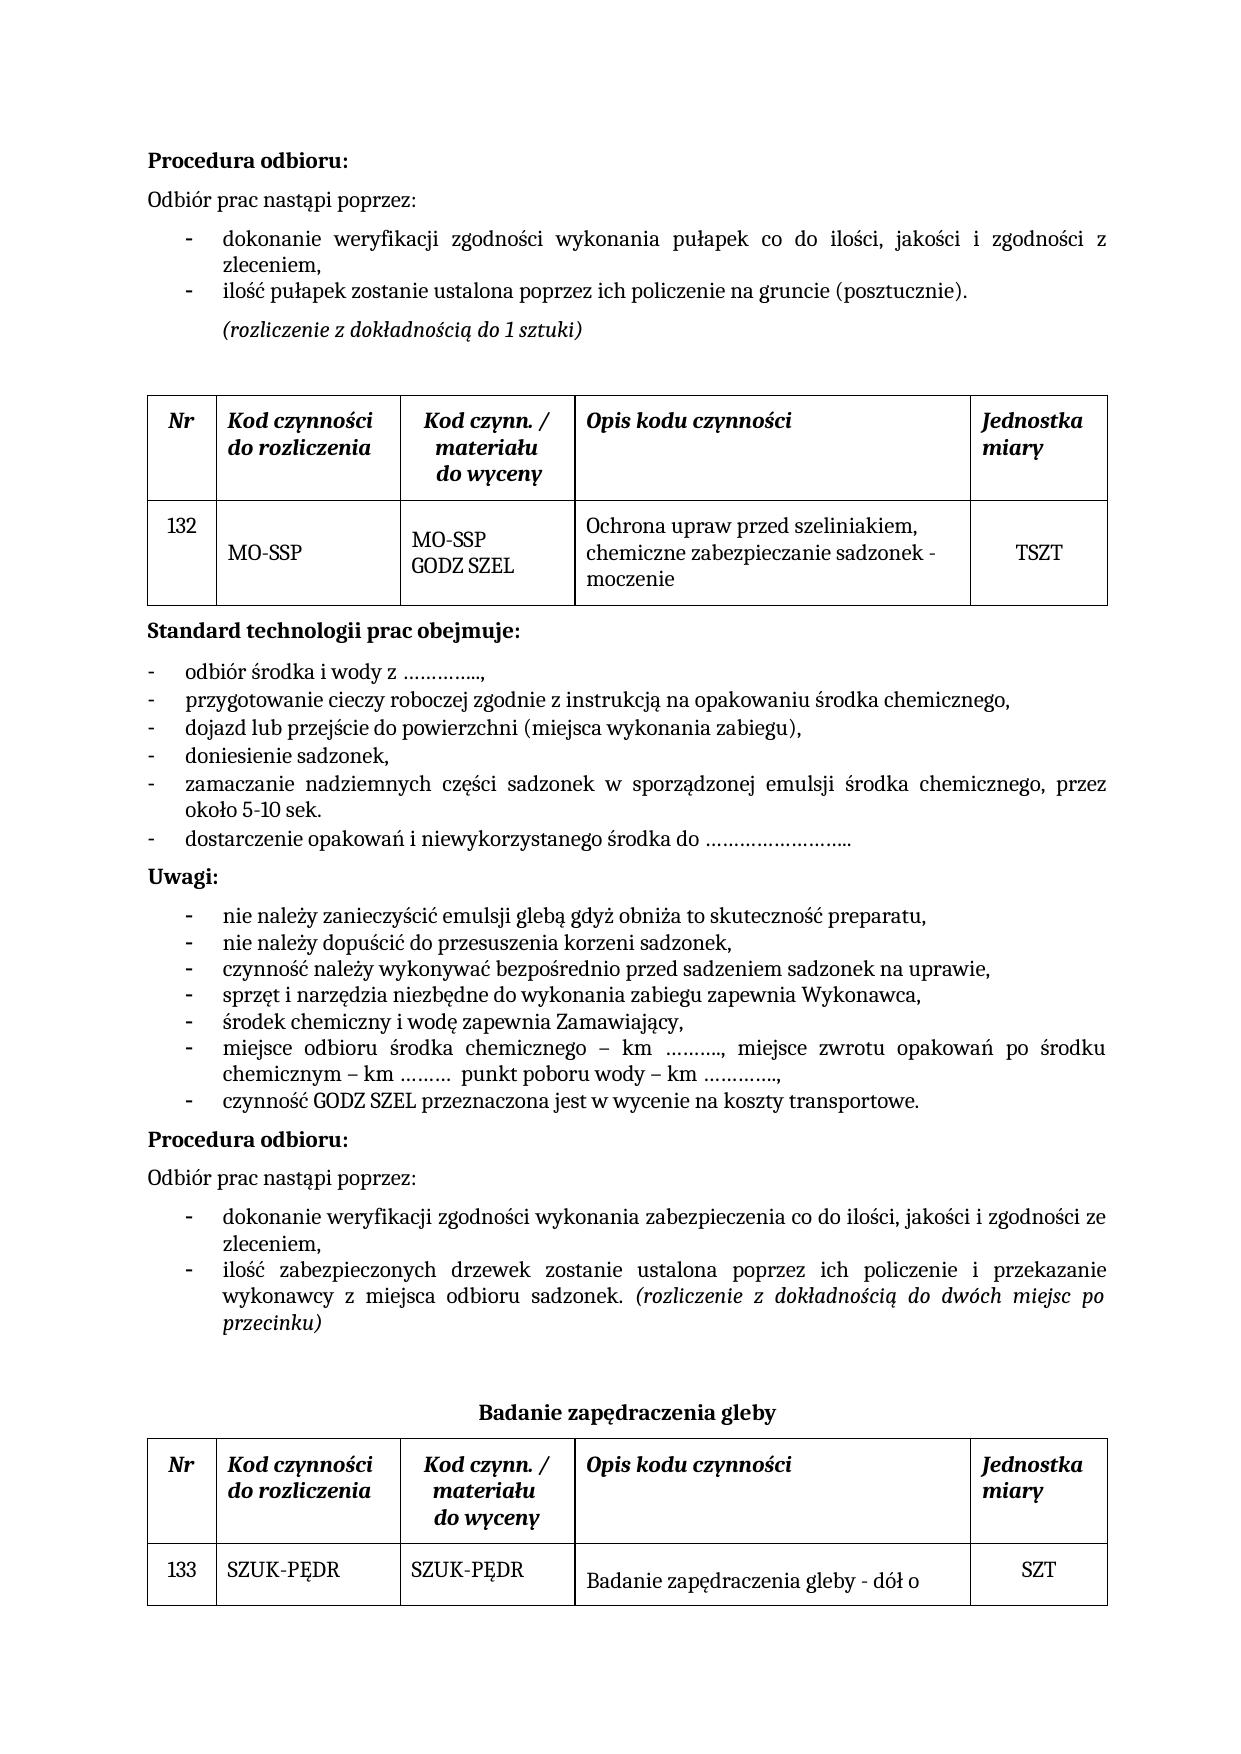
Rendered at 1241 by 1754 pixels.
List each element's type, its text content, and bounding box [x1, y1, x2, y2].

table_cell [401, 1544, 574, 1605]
list ilość zabezpieczonych drzewek zostanie ustalona poprzez ich policzenie i przekazanie wykonawcy z miejsca odbioru sadzonek. (rozliczenie z dokładnością do dwóch miejsc po przecinku) [185, 1257, 1107, 1336]
list dostarczenie opakowań i niewykorzystanego środka do …………………….. [148, 824, 1107, 852]
list dokonanie weryfikacji zgodności wykonania pułapek co do ilości, jakości i zgodności z zleceniem, [185, 225, 1107, 278]
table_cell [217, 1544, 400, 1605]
list zamaczanie nadziemnych części sadzonek w sporządzonej emulsji środka chemicznego, przez około 5-10 sek. [148, 769, 1107, 824]
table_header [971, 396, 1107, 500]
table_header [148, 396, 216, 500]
text Procedura odbioru: [148, 148, 1107, 174]
list nie należy zanieczyścić emulsji glebą gdyż obniża to skuteczność preparatu, [185, 903, 1107, 929]
list nie należy dopuścić do przesuszenia korzeni sadzonek, [185, 929, 1107, 956]
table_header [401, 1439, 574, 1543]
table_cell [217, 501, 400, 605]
text (rozliczenie z dokładnością do 1 sztuki) [148, 317, 1107, 343]
list czynność należy wykonywać bezpośrednio przed sadzeniem sadzonek na uprawie, [185, 956, 1107, 982]
text Uwagi: [148, 864, 1107, 891]
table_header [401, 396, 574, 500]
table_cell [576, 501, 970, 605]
list czynność GODZ SZEL przeznaczona jest w wycenie na koszty transportowe. [185, 1087, 1107, 1114]
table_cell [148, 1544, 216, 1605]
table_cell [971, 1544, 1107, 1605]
text Badanie zapędraczenia gleby [148, 1399, 1107, 1426]
text Odbiór prac nastąpi poprzez: [148, 186, 1107, 213]
list dojazd lub przejście do powierzchni (miejsca wykonania zabiegu), [148, 713, 1107, 741]
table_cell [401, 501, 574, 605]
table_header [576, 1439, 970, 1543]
list odbiór środka i wody z ………….., [148, 657, 1107, 685]
list ilość pułapek zostanie ustalona poprzez ich policzenie na gruncie (posztucznie). [185, 278, 1107, 304]
list dokonanie weryfikacji zgodności wykonania zabezpieczenia co do ilości, jakości i zgodności ze zleceniem, [185, 1204, 1107, 1257]
list miejsce odbioru środka chemicznego – km ………., miejsce zwrotu opakowań po środku chemicznym – km ……… punkt poboru wody – km …………., [185, 1035, 1107, 1087]
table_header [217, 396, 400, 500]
text Standard technologii prac obejmuje: [148, 618, 1107, 645]
list doniesienie sadzonek, [148, 741, 1107, 769]
list sprzęt i narzędzia niezbędne do wykonania zabiegu zapewnia Wykonawca, [185, 982, 1107, 1008]
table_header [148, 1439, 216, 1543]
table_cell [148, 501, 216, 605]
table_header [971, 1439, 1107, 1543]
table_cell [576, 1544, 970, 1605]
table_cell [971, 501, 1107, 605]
list środek chemiczny i wodę zapewnia Zamawiający, [185, 1008, 1107, 1035]
text Procedura odbioru: [148, 1126, 1107, 1153]
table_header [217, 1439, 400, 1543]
text Odbiór prac nastąpi poprzez: [148, 1165, 1107, 1192]
list przygotowanie cieczy roboczej zgodnie z instrukcją na opakowaniu środka chemicznego, [148, 685, 1107, 713]
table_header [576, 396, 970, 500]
